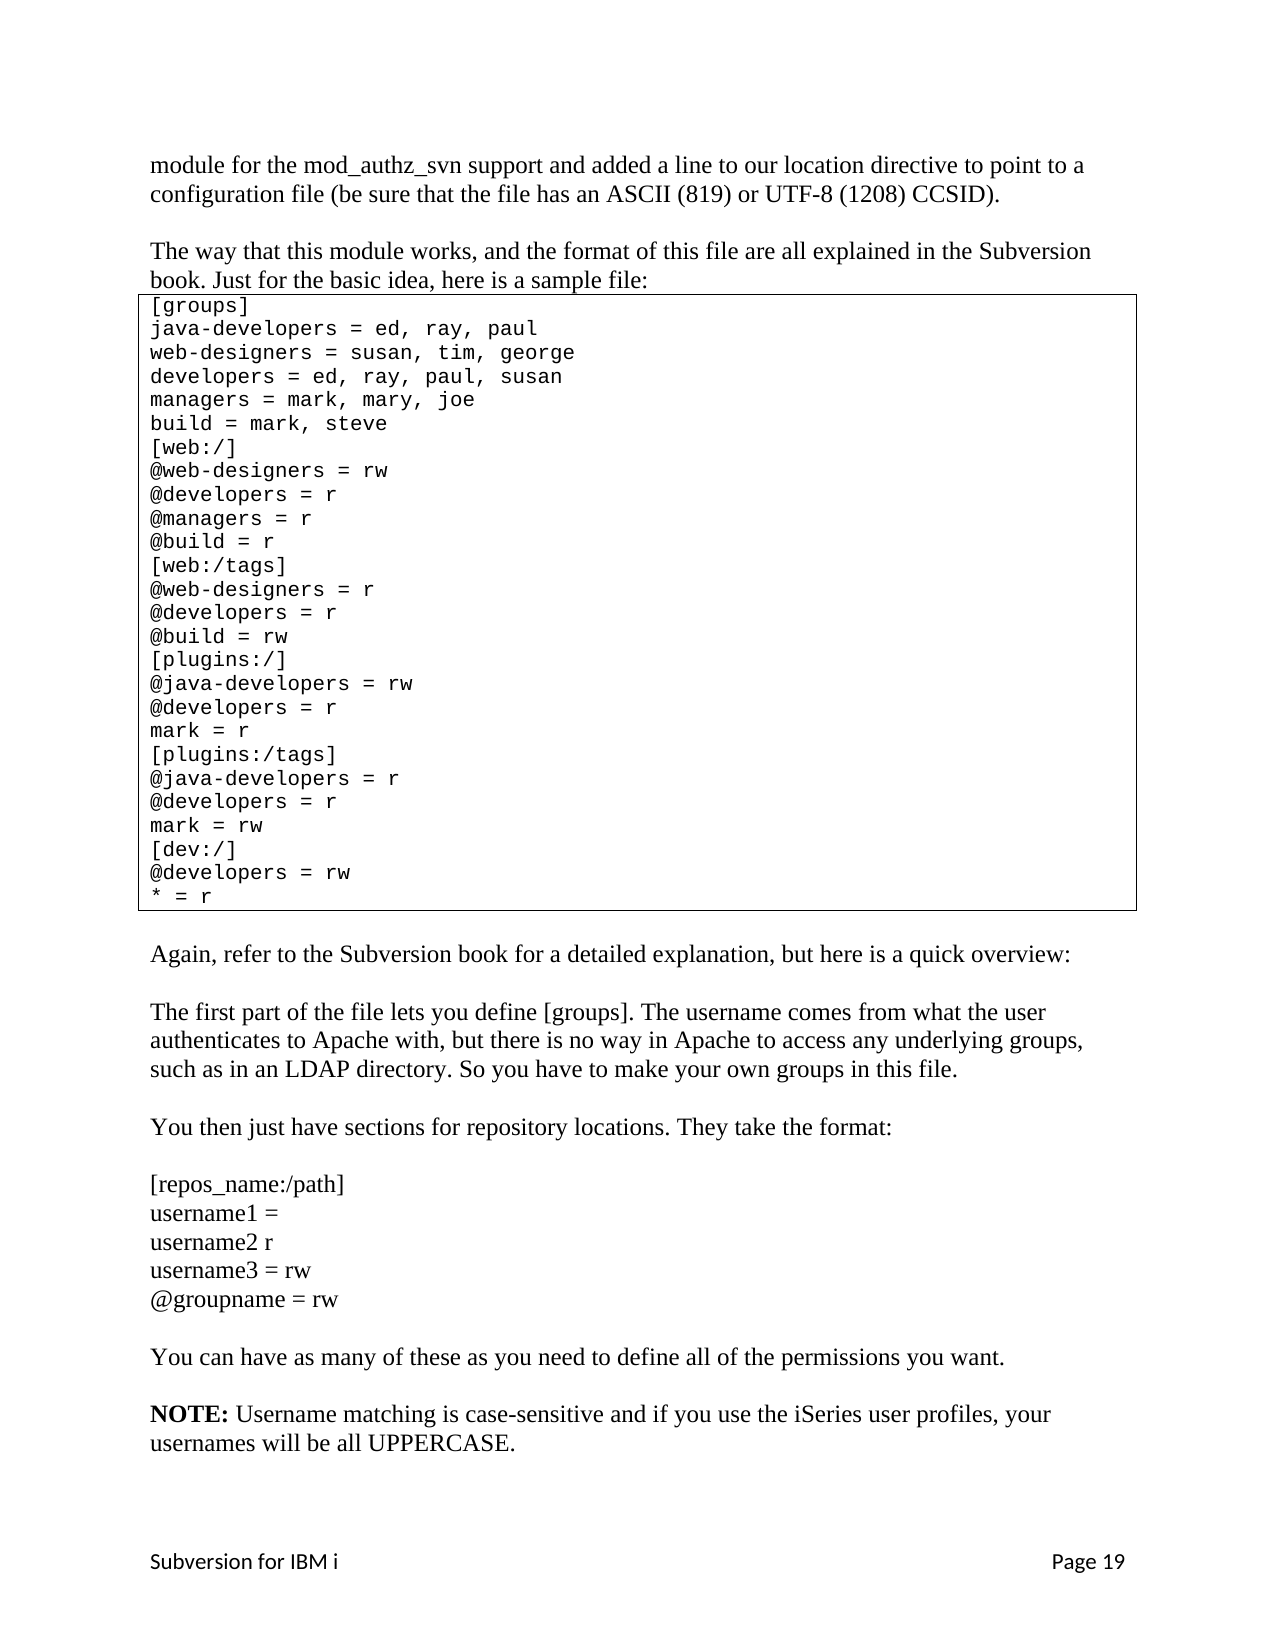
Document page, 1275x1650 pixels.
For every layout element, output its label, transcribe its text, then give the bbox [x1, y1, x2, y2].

text username1 = [150, 1198, 1125, 1227]
text The way that this module works, and the format of this file are all explained in the Subversion book. Just for the basic idea, here is a sample file: [150, 236, 1125, 294]
text @groupname = rw [150, 1284, 1125, 1313]
text [repos_name:/path] [150, 1169, 1125, 1198]
text You can have as many of these as you need to define all of the permissions you want. [150, 1342, 1125, 1371]
text The first part of the file lets you define [groups]. The username comes from what the user authenticates to Apache with, but there is no way in Apache to access any underlying groups, such as in an LDAP directory. So you have to make your own groups in this file. [150, 997, 1125, 1083]
text username3 = rw [150, 1256, 1125, 1284]
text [150, 150, 1125, 207]
table_header [groups] java-developers = ed, ray, paul web-designers = susan, tim, george developers = ed, ray, paul, susan managers = mark, mary, joe build = mark, steve [web:/] @web-designers = rw @developers = r @managers = r @build = r [web:/tags] @web-designers = r @developers = r @build = rw [plugins:/] @java-developers = rw @developers = r mark = r [plugins:/tags] @java-developers = r @developers = r mark = rw [dev:/] @developers = rw * = r [139, 295, 1136, 909]
text username2 r [150, 1227, 1125, 1256]
text NOTE: Username matching is case-sensitive and if you use the iSeries user profiles, your usernames will be all UPPERCASE. [150, 1399, 1125, 1457]
text You then just have sections for repository locations. They take the format: [150, 1112, 1125, 1141]
text Again, refer to the Subversion book for a detailed explanation, but here is a quick overview: [150, 939, 1125, 968]
